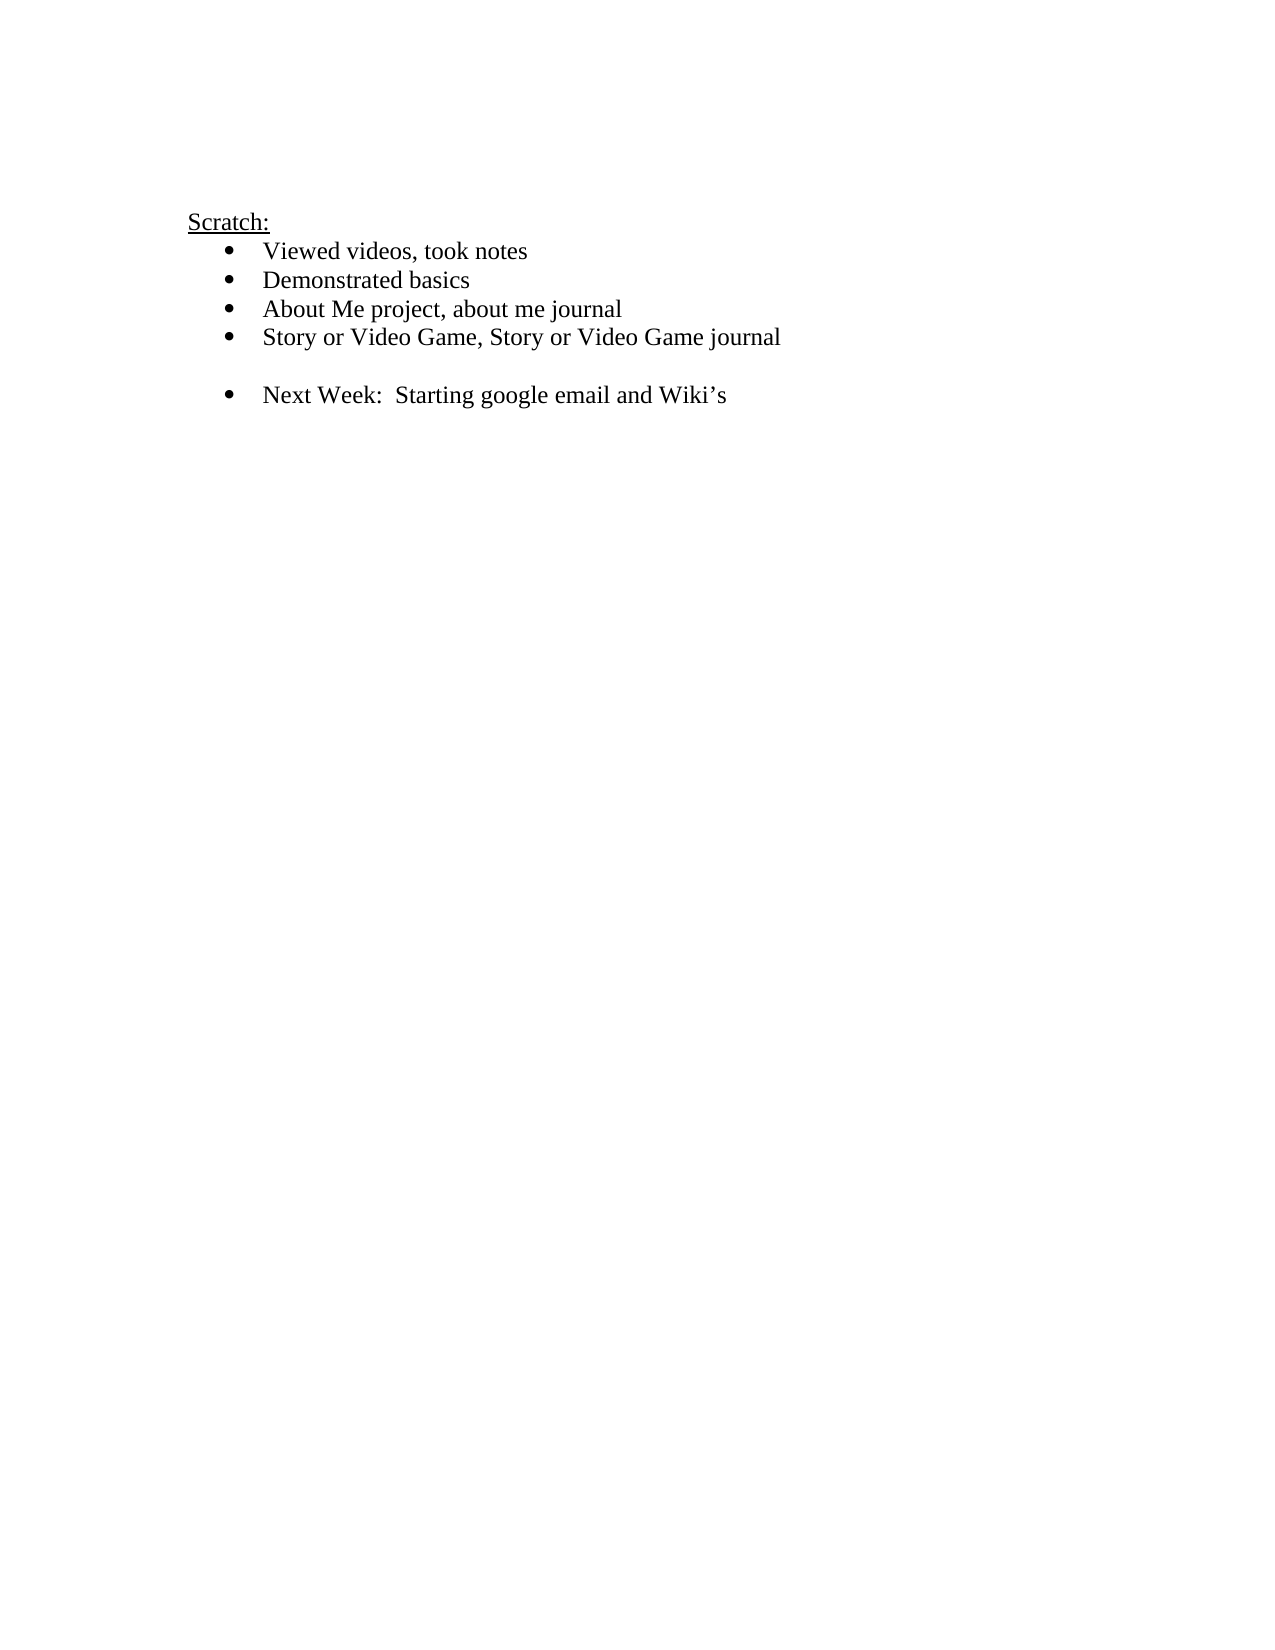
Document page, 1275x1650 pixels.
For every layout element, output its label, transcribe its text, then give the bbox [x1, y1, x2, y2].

text Scratch: [187, 207, 1125, 236]
list Viewed videos, took notes [225, 236, 1125, 265]
list Next Week: Starting google email and Wiki’s [225, 380, 1125, 409]
list Demonstrated basics [225, 265, 1125, 294]
list Story or Video Game, Story or Video Game journal [225, 322, 1125, 351]
list About Me project, about me journal [225, 294, 1125, 322]
